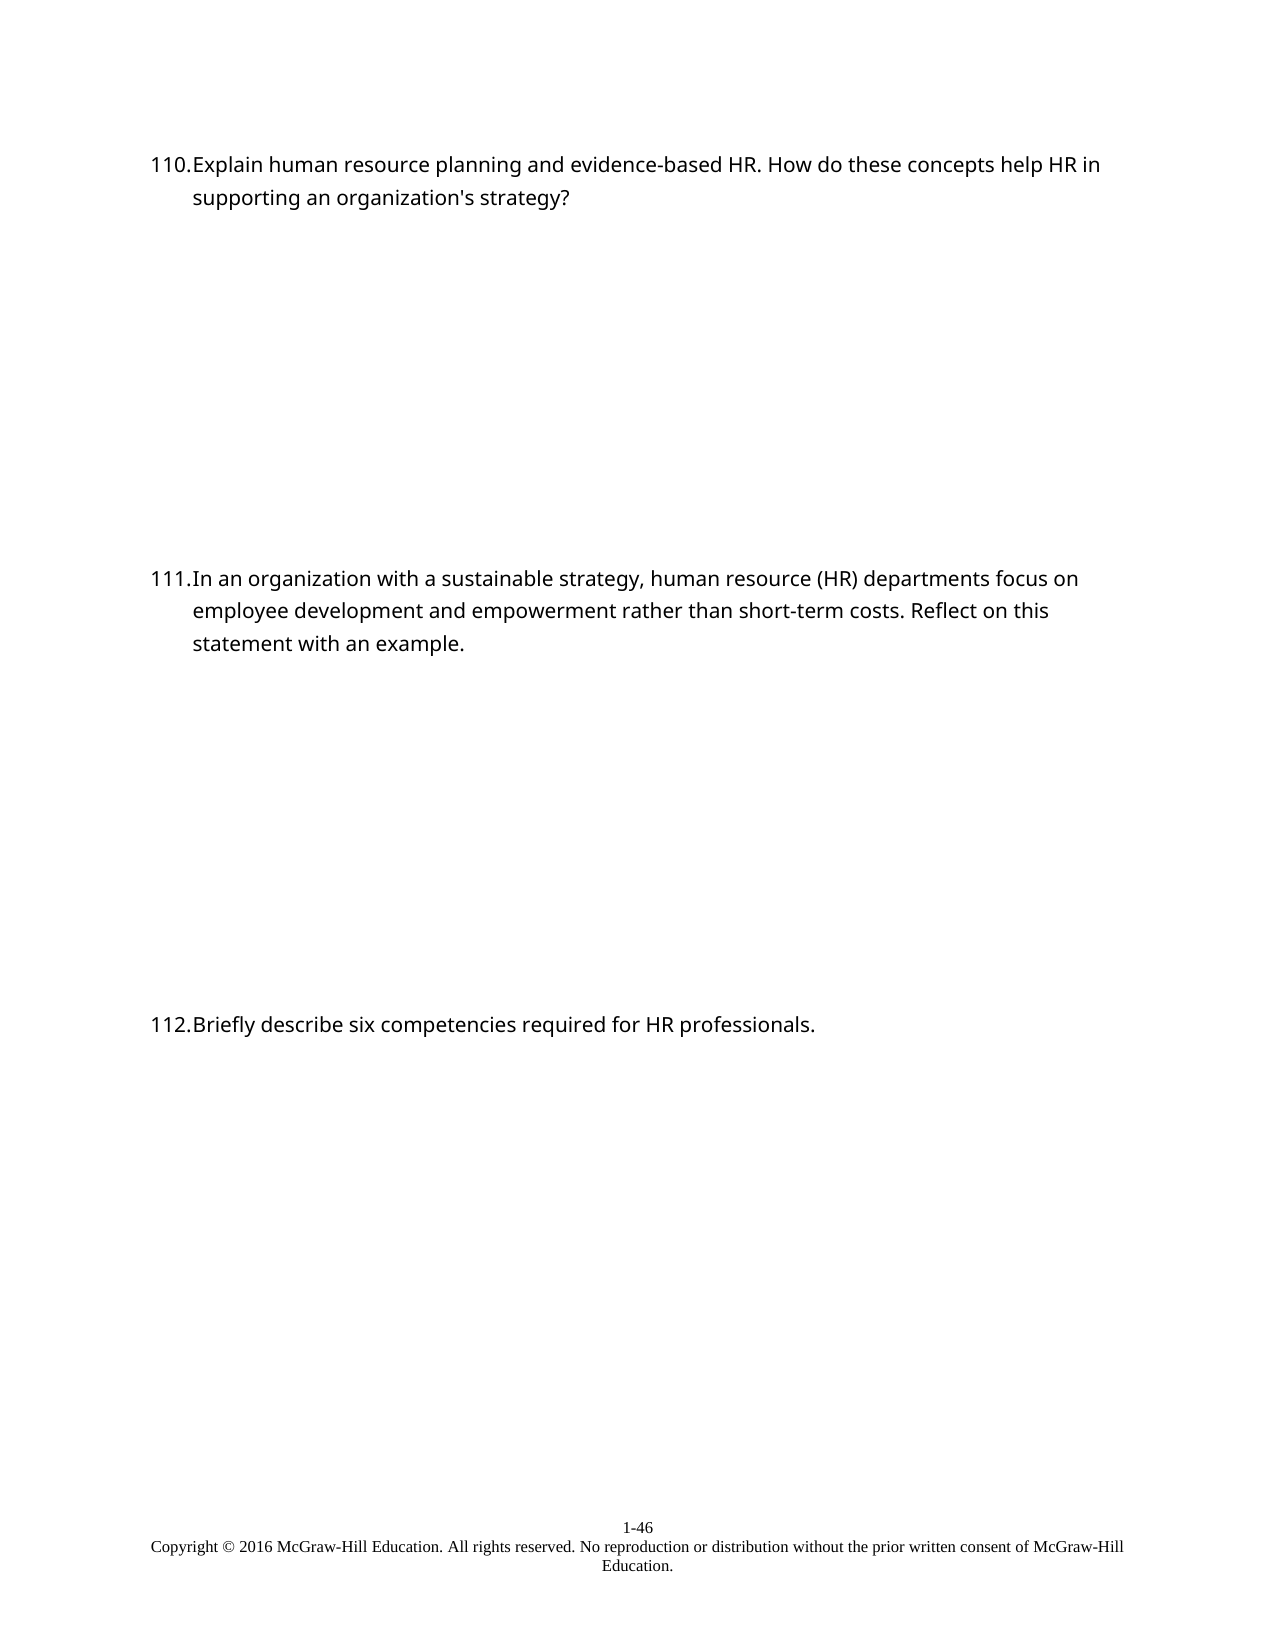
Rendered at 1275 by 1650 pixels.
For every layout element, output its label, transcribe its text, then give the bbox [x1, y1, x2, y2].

table_header 110. [150, 150, 192, 534]
table_header 112. [150, 1010, 192, 1362]
table_header In an organization with a sustainable strategy, human resource (HR) departments focus on employee development and empowerment rather than short-term costs. Reflect on this statement with an example. [193, 564, 1125, 981]
table_header Explain human resource planning and evidence-based HR. How do these concepts help HR in supporting an organization's strategy? [193, 150, 1125, 534]
table_header 111. [150, 564, 192, 981]
table_header Briefly describe six competencies required for HR professionals. [193, 1010, 1125, 1362]
